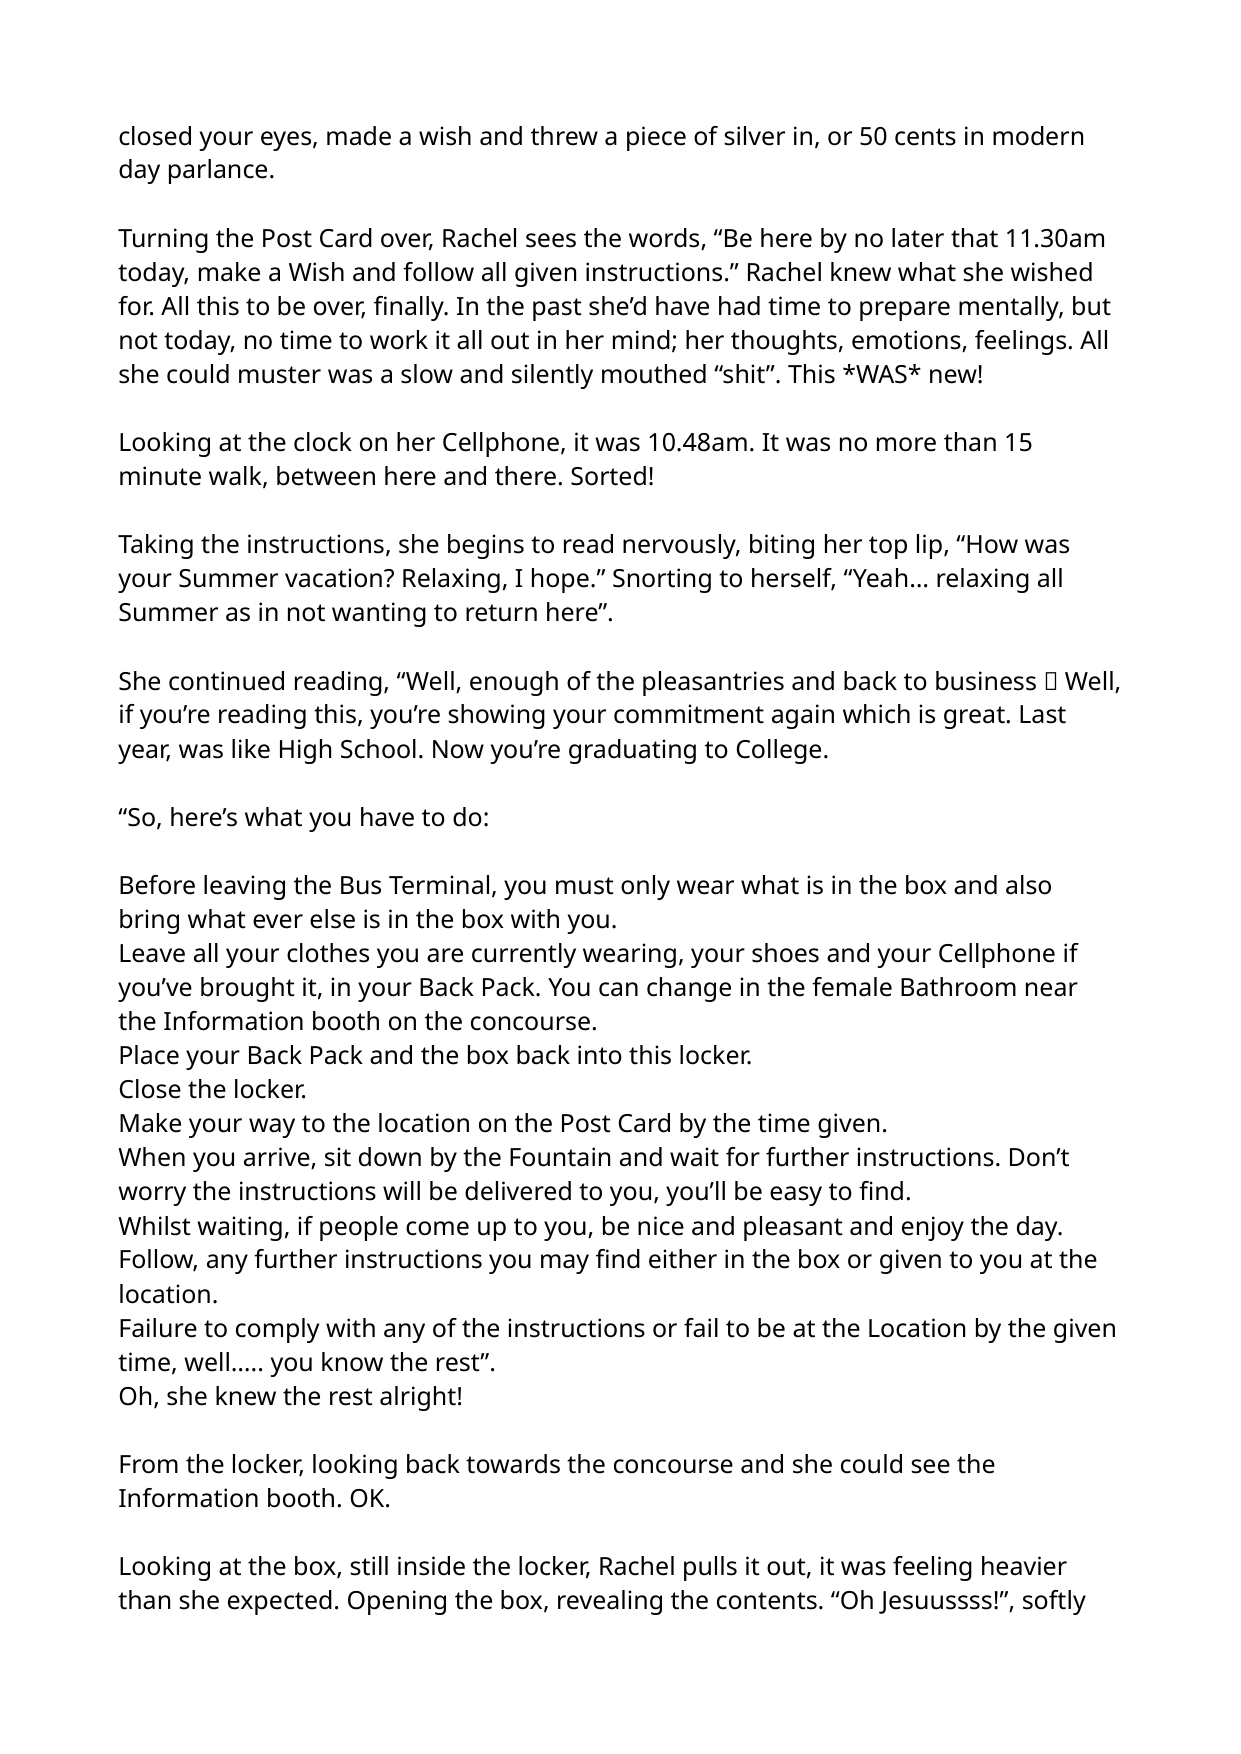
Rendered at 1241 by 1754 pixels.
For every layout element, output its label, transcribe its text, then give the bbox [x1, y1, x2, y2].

text Turning the Post Card over, Rachel sees the words, “Be here by no later that 11.30am today, make a Wish and follow all given instructions.” Rachel knew what she wished for. All this to be over, finally. In the past she’d have had time to prepare mentally, but not today, no time to work it all out in her mind; her thoughts, emotions, feelings. All she could muster was a slow and silently mouthed “shit”. This *WAS* new! [118, 220, 1122, 391]
text From the locker, looking back towards the concourse and she could see the Information booth. OK. [118, 1447, 1122, 1515]
text Follow, any further instructions you may find either in the box or given to you at the location. [118, 1242, 1122, 1310]
text Whilst waiting, if people come up to you, be nice and pleasant and enjoy the day. [118, 1208, 1122, 1242]
text Close the locker. [118, 1072, 1122, 1106]
text Failure to comply with any of the instructions or fail to be at the Location by the given time, well….. you know the rest”. [118, 1310, 1122, 1378]
text Make your way to the location on the Post Card by the time given. [118, 1106, 1122, 1140]
text Place your Back Pack and the box back into this locker. [118, 1038, 1122, 1072]
text Leave all your clothes you are currently wearing, your shoes and your Cellphone if you’ve brought it, in your Back Pack. You can change in the female Bathroom near the Information booth on the concourse. [118, 936, 1122, 1038]
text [118, 1549, 1122, 1617]
text “So, here’s what you have to do: [118, 799, 1122, 833]
text She continued reading, “Well, enough of the pleasantries and back to business 🙂 Well, if you’re reading this, you’re showing your commitment again which is great. Last year, was like High School. Now you’re graduating to College. [118, 663, 1122, 765]
text When you arrive, sit down by the Fountain and wait for further instructions. Don’t worry the instructions will be delivered to you, you’ll be easy to find. [118, 1140, 1122, 1208]
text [118, 118, 1122, 186]
text Taking the instructions, she begins to read nervously, biting her top lip, “How was your Summer vacation? Relaxing, I hope.” Snorting to herself, “Yeah… relaxing all Summer as in not wanting to return here”. [118, 527, 1122, 629]
text Oh, she knew the rest alright! [118, 1378, 1122, 1412]
text Before leaving the Bus Terminal, you must only wear what is in the box and also bring what ever else is in the box with you. [118, 867, 1122, 936]
text Looking at the clock on her Cellphone, it was 10.48am. It was no more than 15 minute walk, between here and there. Sorted! [118, 425, 1122, 493]
